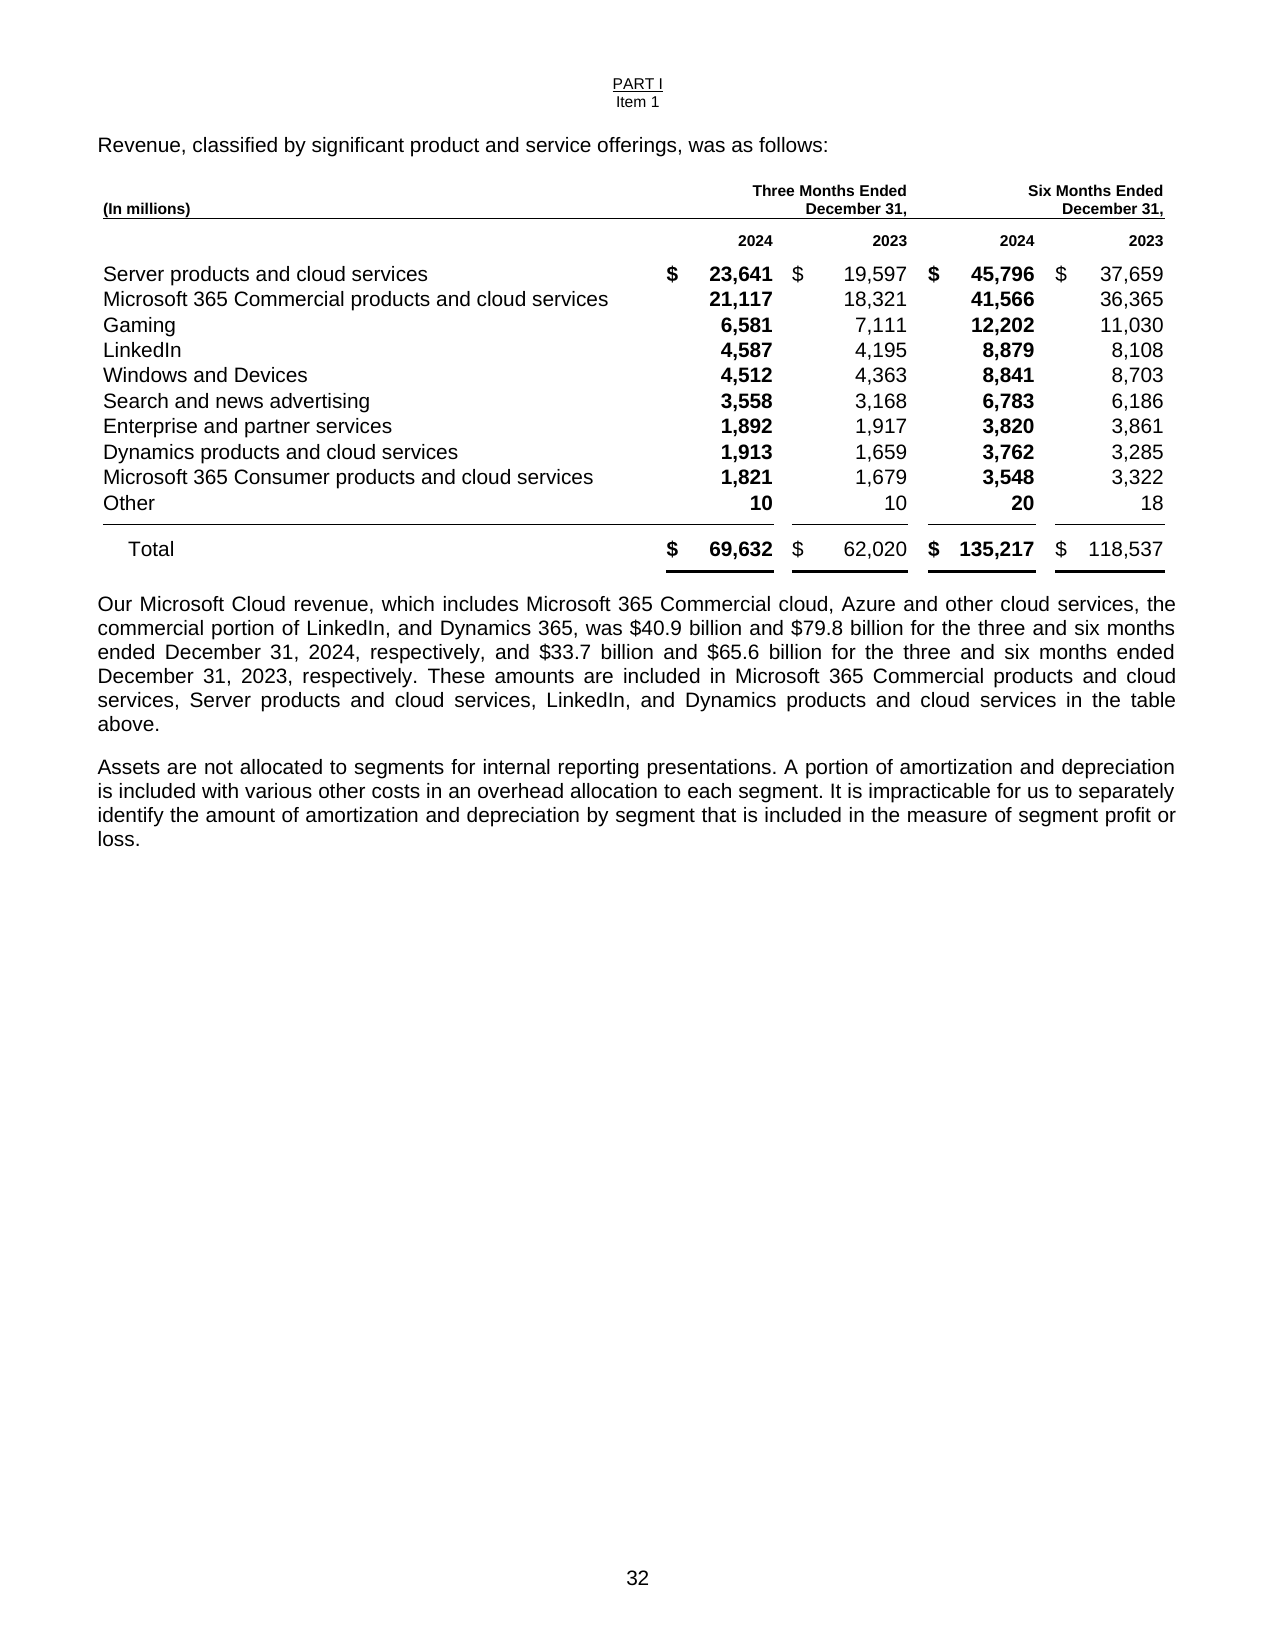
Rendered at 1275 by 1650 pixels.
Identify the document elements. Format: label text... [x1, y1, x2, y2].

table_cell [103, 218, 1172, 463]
text Assets are not allocated to segments for internal reporting presentations. A portion of amortization and depreciation is included with various other costs in an overhead allocation to each segment. It is impracticable for us to separately identify the amount of amortization and depreciation by segment that is included in the measure of segment profit or loss. [97, 754, 1177, 850]
text Revenue, classified by significant product and service offerings, was as follows: [97, 133, 1177, 157]
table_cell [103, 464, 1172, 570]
text Our Microsoft Cloud revenue, which includes Microsoft 365 Commercial cloud, Azure and other cloud services, the commercial portion of LinkedIn, and Dynamics 365, was $40.9 billion and $79.8 billion for the three and six months ended December 31, 2024, respectively, and $33.7 billion and $65.6 billion for the three and six months ended December 31, 2023, respectively. These amounts are included in Microsoft 365 Commercial products and cloud services, Server products and cloud services, LinkedIn, and Dynamics products and cloud services in the table above. [97, 592, 1177, 736]
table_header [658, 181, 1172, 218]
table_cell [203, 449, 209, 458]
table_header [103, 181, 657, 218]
